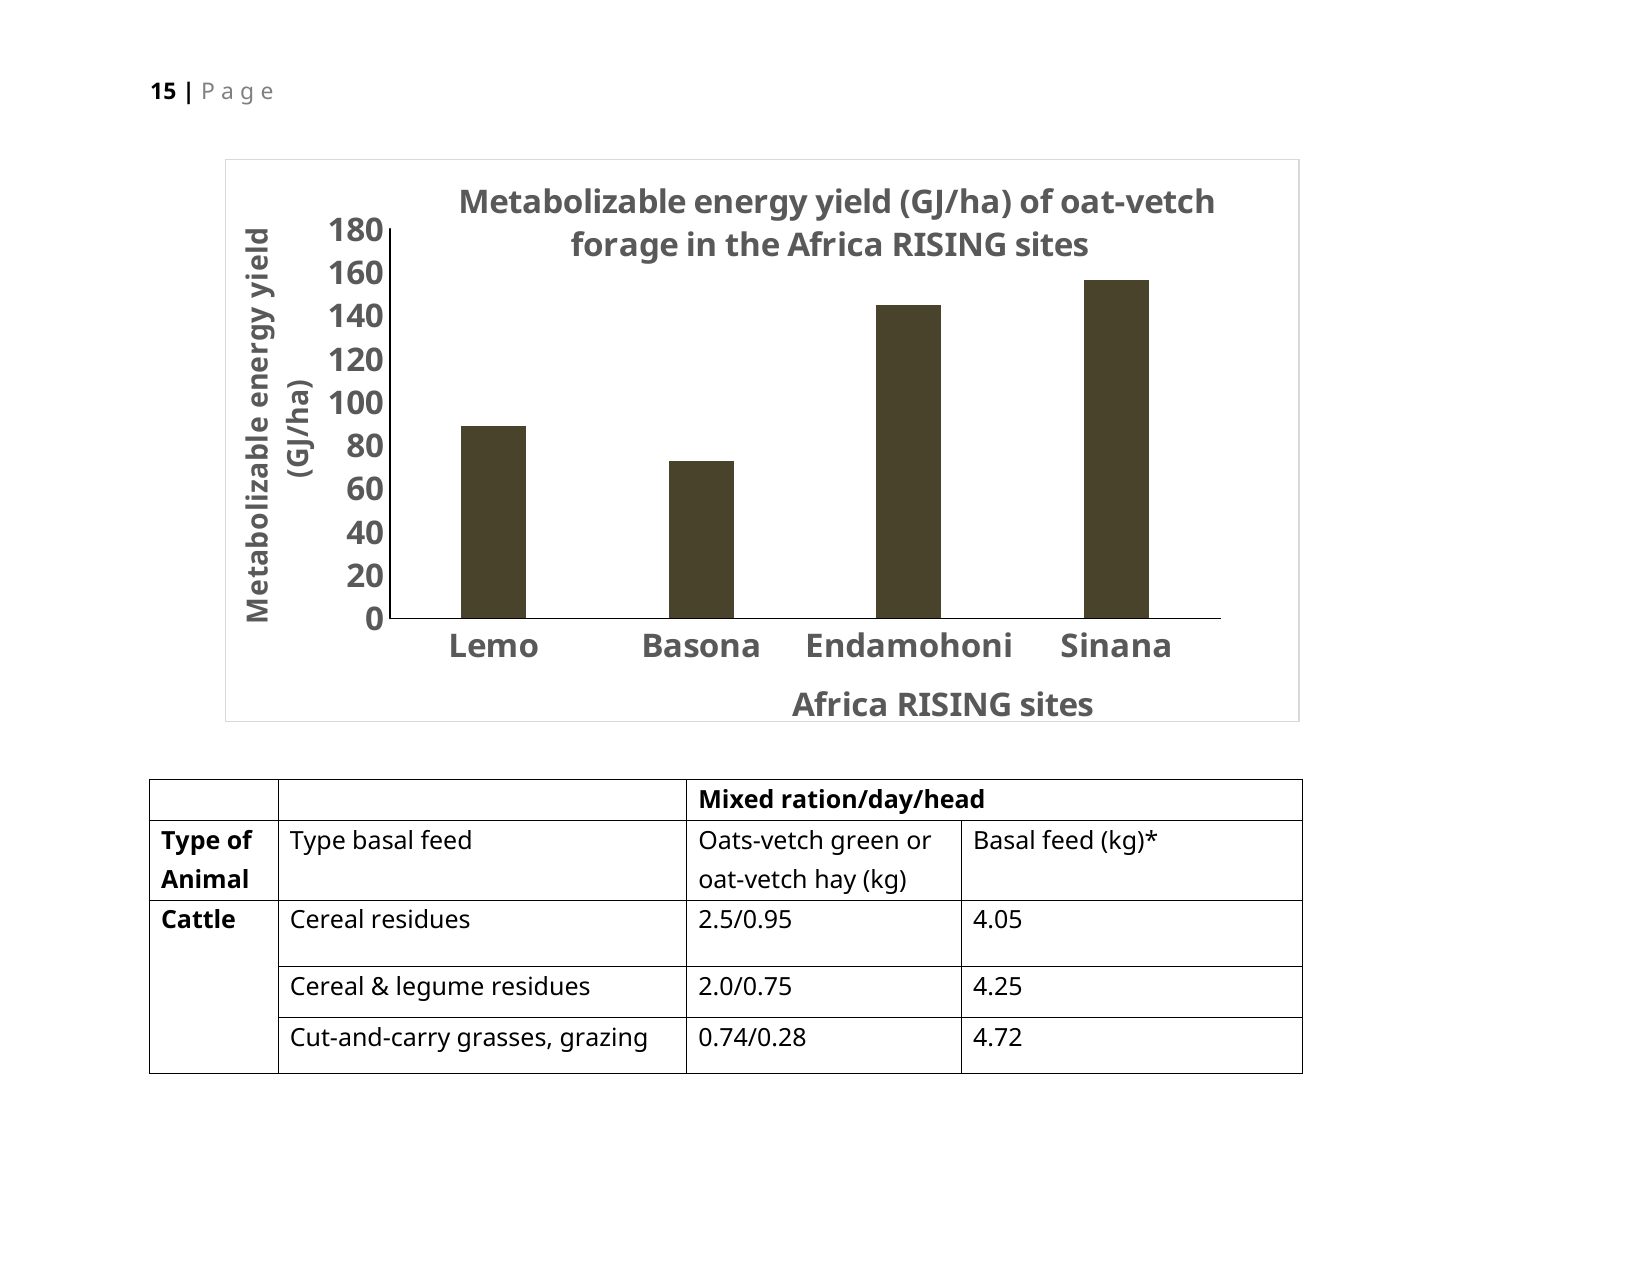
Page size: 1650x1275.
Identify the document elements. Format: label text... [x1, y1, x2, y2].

table_cell Oats-vetch green or oat-vetch hay (kg) [687, 821, 961, 899]
table_cell 0.74/0.28 [687, 1018, 961, 1073]
table_cell Cereal & legume residues [279, 967, 686, 1017]
table_cell Cereal residues [279, 901, 686, 966]
table_cell 4.25 [962, 967, 1302, 1017]
table_cell 2.0/0.75 [687, 967, 961, 1017]
table_cell 4.05 [962, 901, 1302, 966]
table_cell Type basal feed [279, 821, 686, 899]
table_cell Cut-and-carry grasses, grazing [279, 1018, 686, 1073]
table_cell 4.72 [962, 1018, 1302, 1073]
table_cell Type of Animal [150, 821, 278, 899]
table_header [150, 780, 278, 820]
table_cell Basal feed (kg)* [962, 821, 1302, 899]
table_cell 2.5/0.95 [687, 901, 961, 966]
table_header Mixed ration/day/head [687, 780, 1302, 820]
table_header [279, 780, 686, 820]
table_cell Cattle [150, 901, 278, 1073]
